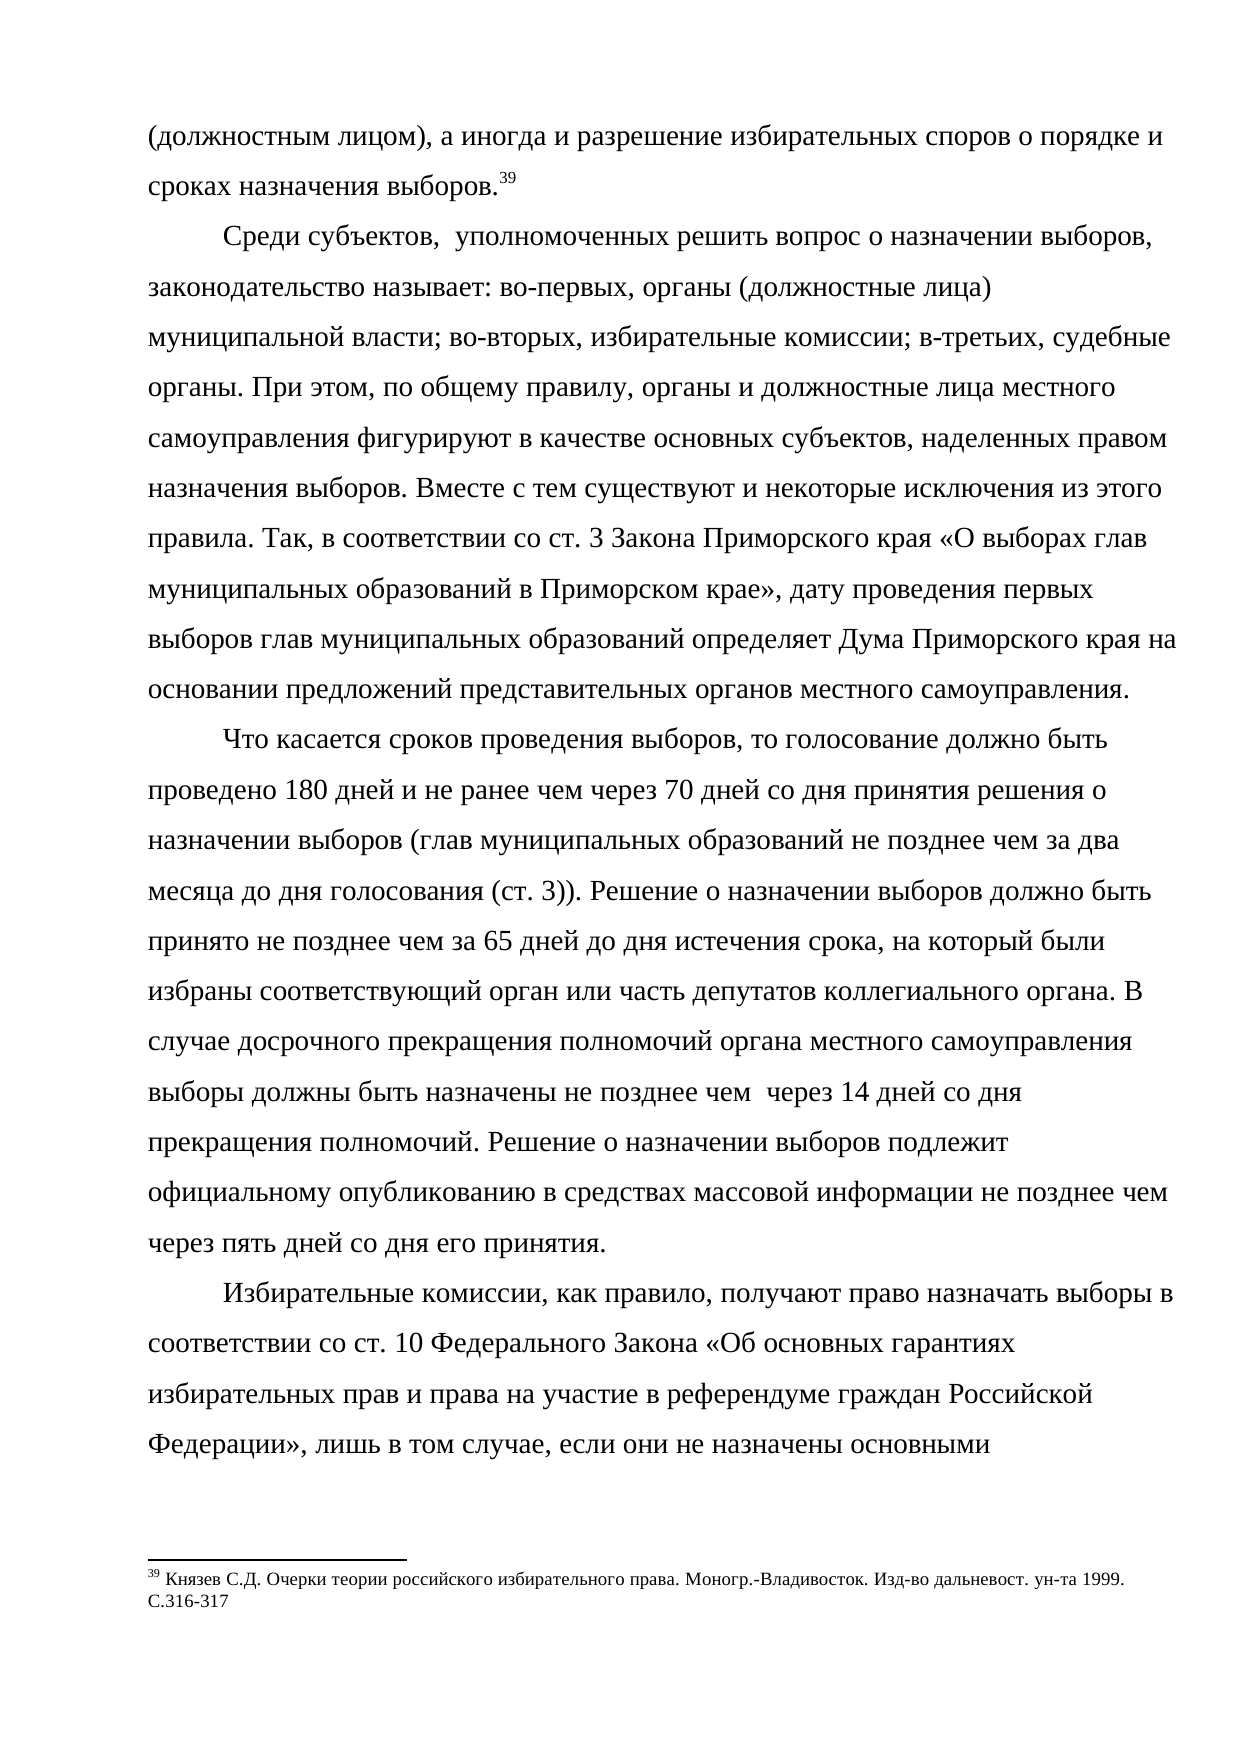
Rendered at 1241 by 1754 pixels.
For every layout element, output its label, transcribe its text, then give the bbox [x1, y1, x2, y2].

text Что касается сроков проведения выборов, то голосование должно быть проведено 180 дней и не ранее чем через 70 дней со дня принятия решения о назначении выборов (глав муниципальных образований не позднее чем за два месяца до дня голосования (ст. 3)). Решение о назначении выборов должно быть принято не позднее чем за 65 дней до дня истечения срока, на который были избраны соответствующий орган или часть депутатов коллегиального органа. В случае досрочного прекращения полномочий органа местного самоуправления выборы должны быть назначены не позднее чем через 14 дней со дня прекращения полномочий. Решение о назначении выборов подлежит официальному опубликованию в средствах массовой информации не позднее чем через пять дней со дня его принятия. [148, 722, 1181, 1258]
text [148, 1275, 1181, 1460]
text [148, 118, 1181, 202]
text Среди субъектов, уполномоченных решить вопрос о назначении выборов, законодательство называет: во-первых, органы (должностные лица) муниципальной власти; во-вторых, избирательные комиссии; в-третьих, судебные органы. При этом, по общему правилу, органы и должностные лица местного самоуправления фигурируют в качестве основных субъектов, наделенных правом назначения выборов. Вместе с тем существуют и некоторые исключения из этого правила. Так, в соответствии со ст. 3 Закона Приморского края «О выборах глав муниципальных образований в Приморском крае», дату проведения первых выборов глав муниципальных образований определяет Дума Приморского края на основании предложений представительных органов местного самоуправления. [148, 219, 1181, 705]
